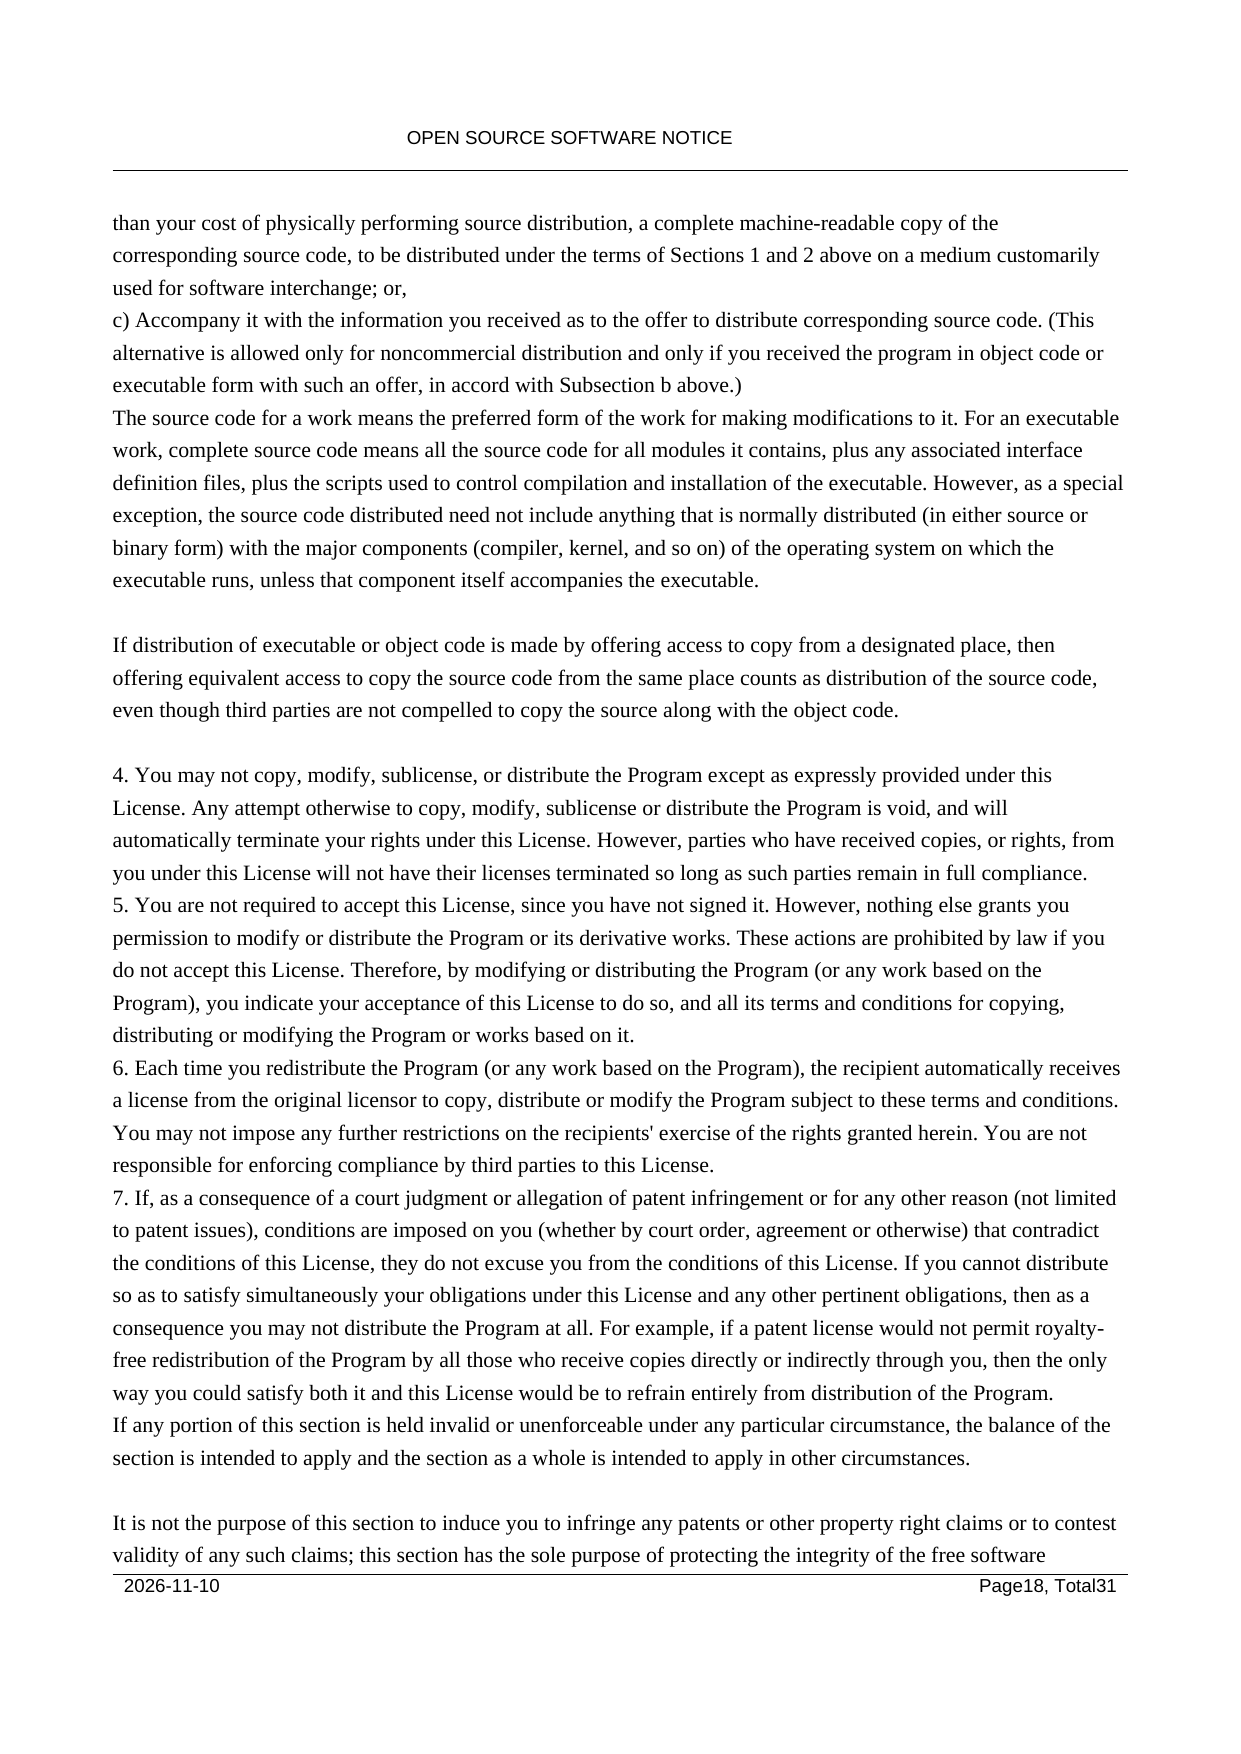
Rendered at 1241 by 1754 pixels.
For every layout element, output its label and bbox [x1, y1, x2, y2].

text [112, 206, 1128, 1571]
